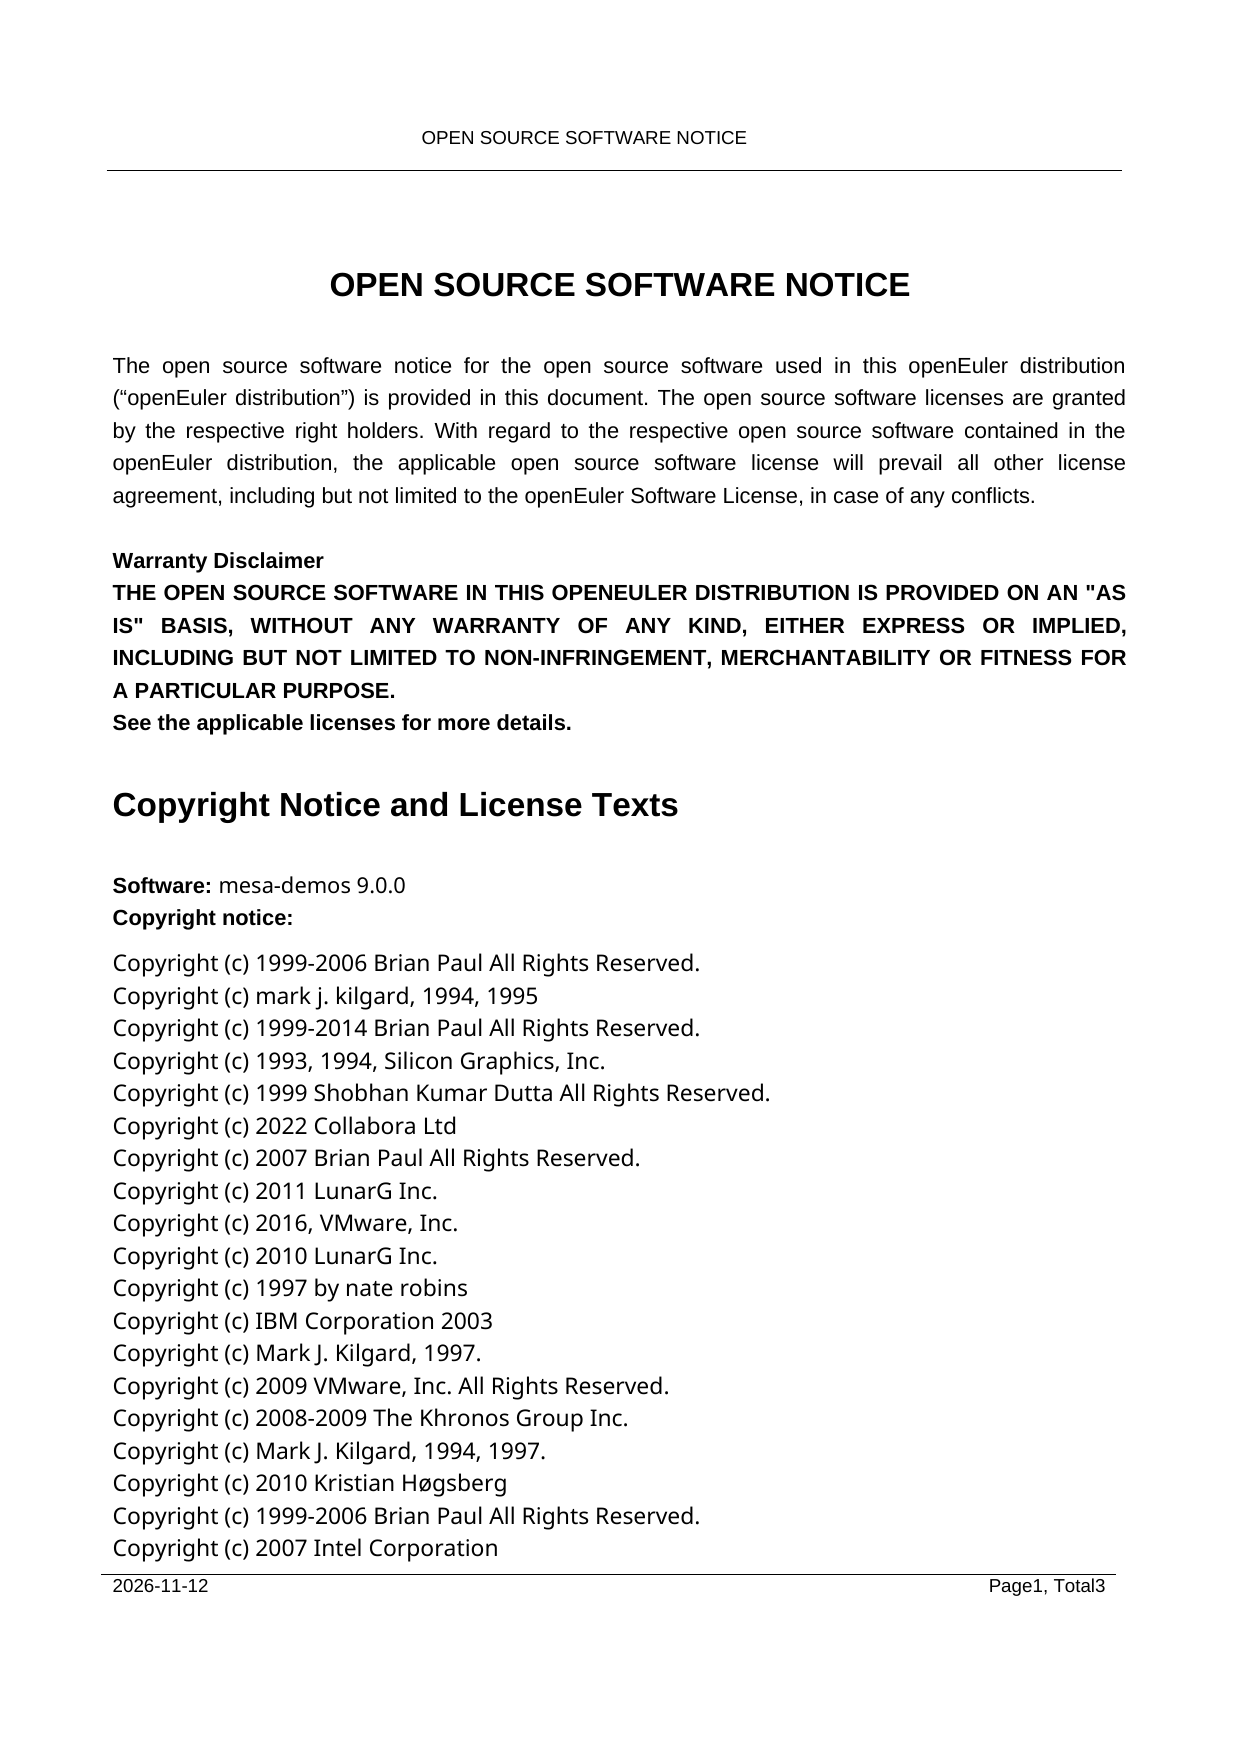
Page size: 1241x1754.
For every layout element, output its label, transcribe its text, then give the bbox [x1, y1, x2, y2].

text Copyright Notice and License Texts [112, 771, 1128, 836]
text Warranty Disclaimer [112, 544, 1128, 576]
text Copyright notice: [112, 901, 1128, 934]
title Software: mesa-demos 9.0.0 [112, 869, 1128, 901]
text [112, 947, 1128, 1564]
text The open source software notice for the open source software used in this openEuler distribution (“openEuler distribution”) is provided in this document. The open source software licenses are granted by the respective right holders. With regard to the respective open source software contained in the openEuler distribution, the applicable open source software license will prevail all other license agreement, including but not limited to the openEuler Software License, in case of any conflicts. [112, 349, 1128, 511]
text OPEN SOURCE SOFTWARE NOTICE [112, 251, 1128, 316]
text THE OPEN SOURCE SOFTWARE IN THIS OPENEULER DISTRIBUTION IS PROVIDED ON AN "AS IS" BASIS, WITHOUT ANY WARRANTY OF ANY KIND, EITHER EXPRESS OR IMPLIED, INCLUDING BUT NOT LIMITED TO NON-INFRINGEMENT, MERCHANTABILITY OR FITNESS FOR A PARTICULAR PURPOSE. See the applicable licenses for more details. [112, 576, 1128, 739]
